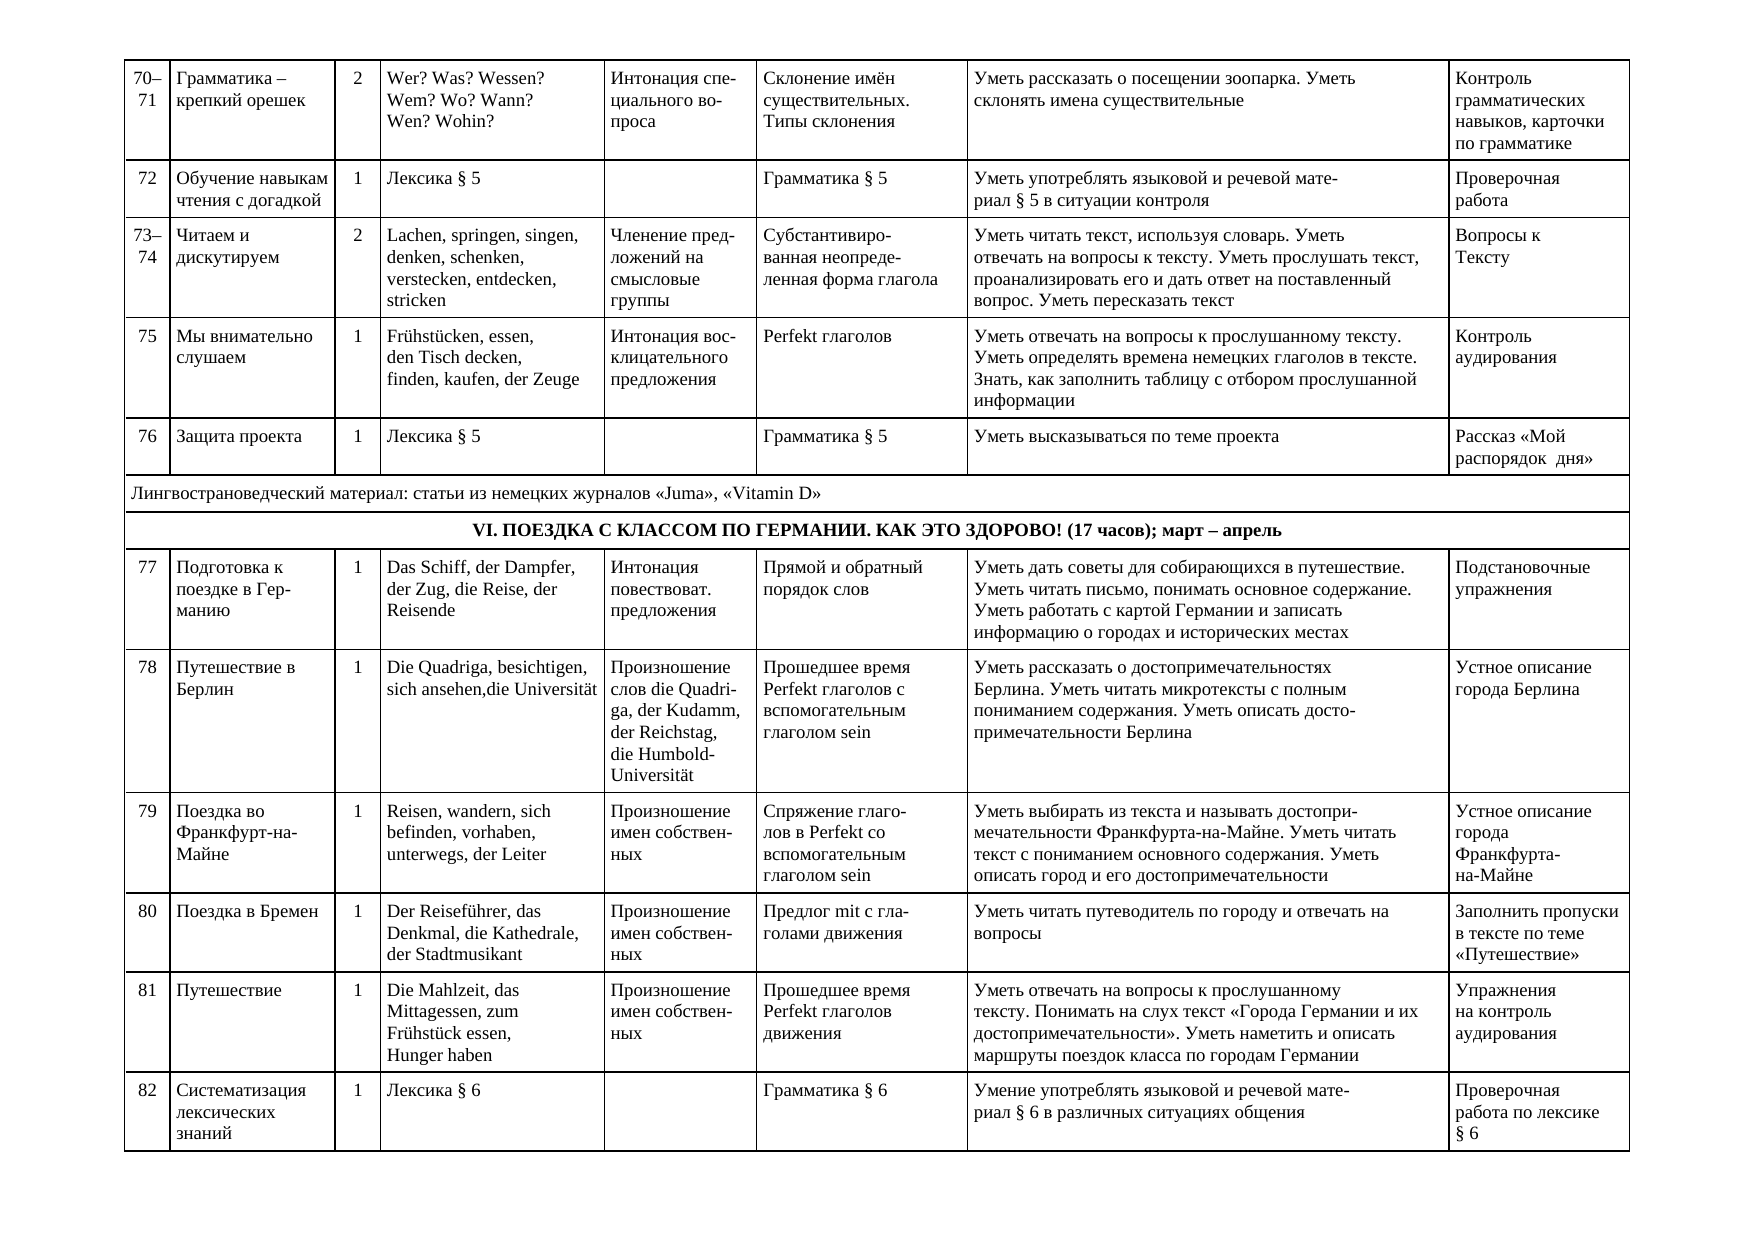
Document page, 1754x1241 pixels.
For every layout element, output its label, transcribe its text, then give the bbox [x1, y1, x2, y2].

table_cell [605, 419, 756, 474]
table_cell VI. Поездка с классом по Германии. Как это здорово! (17 часов); март – апрель [125, 512, 1629, 548]
table_cell Систематизация лексических знаний [171, 1073, 334, 1150]
table_cell Грамматика § 5 [757, 161, 967, 217]
table_cell 1 [336, 973, 380, 1071]
table_cell Интонация спе- циального во- проса [605, 61, 756, 159]
table_cell 2 [336, 218, 380, 317]
table_cell Грамматика § 6 [757, 1073, 967, 1150]
table_cell Проверочная работа [1450, 161, 1629, 217]
table_cell Защита проекта [171, 419, 334, 474]
table_cell 70– 71 [125, 61, 169, 159]
table_cell Путешествие [171, 973, 334, 1071]
table_cell Рассказ «Мой распорядок дня» [1450, 419, 1629, 474]
table_cell 1 [336, 550, 380, 648]
table_cell Lachen, springen, singen, denken, schenken, verstecken, entdecken, stricken [381, 218, 604, 317]
table_cell Уметь рассказать о достопримечательностях Берлина. Уметь читать микротексты с полным пониманием содержания. Уметь описать досто- примечательности Берлина [968, 650, 1448, 792]
table_cell Произношение слов die Quadri-ga, der Kudamm, der Reichstag, die Humbold- Universität [605, 650, 756, 792]
table_cell Уметь читать текст, используя словарь. Уметь отвечать на вопросы к тексту. Уметь прослушать текст, проанализировать его и дать ответ на поставленный вопрос. Уметь пересказать текст [968, 218, 1448, 317]
table_cell Читаем и дискутируем [171, 218, 334, 317]
table_cell Лингвострановедческий материал: статьи из немецких журналов «Juma», «Vitamin D» [125, 475, 1629, 511]
table_cell Die Mahlzeit, das Mittagessen, zum Frühstück essen, Hunger haben [381, 973, 604, 1071]
table_cell Лексика § 5 [381, 419, 604, 474]
table_cell Произношение имен собствен- ных [605, 793, 756, 892]
table_cell Прошедшее время Perfekt глаголов с вспомогательным глаголом sein [757, 650, 967, 792]
table_cell 1 [336, 318, 380, 417]
table_cell Членение пред- ложений на смысловые группы [605, 218, 756, 317]
table_cell Уметь дать советы для собирающихся в путешествие. Уметь читать письмо, понимать основное содержание. Уметь работать с картой Германии и записать информацию о городах и исторических местах [968, 550, 1448, 648]
table_cell Грамматика § 5 [757, 419, 967, 474]
table_cell 82 [125, 1072, 169, 1150]
table_cell Вопросы к Тексту [1450, 218, 1629, 317]
table_cell 79 [125, 793, 169, 892]
table_cell Мы внимательно слушаем [171, 318, 334, 417]
table_cell Подготовка к поездке в Гер- манию [171, 550, 334, 648]
table_cell Уметь высказываться по теме проекта [968, 419, 1448, 474]
table_cell Reisen, wandern, sich befinden, vorhaben, unterwegs, der Leiter [381, 793, 604, 892]
table_cell Упражнения на контроль аудирования [1450, 973, 1629, 1071]
table_cell 1 [336, 894, 380, 971]
table_cell Подстановочные упражнения [1450, 550, 1629, 648]
table_cell Интонация вос- клицательного предложения [605, 318, 756, 417]
table_cell Обучение навыкам чтения с догадкой [171, 161, 334, 217]
table_cell Предлог mit с гла- голами движения [757, 894, 967, 971]
table_cell Спряжение глаго- лов в Perfekt со вспомогательным глаголом sein [757, 793, 967, 892]
table_cell 80 [125, 893, 169, 971]
table_cell Frühstücken, essen, den Tisch decken, finden, kaufen, der Zeuge [381, 318, 604, 417]
table_cell Лексика § 6 [381, 1073, 604, 1150]
table_cell Лексика § 5 [381, 161, 604, 217]
table_cell 78 [125, 650, 169, 792]
table_cell Уметь отвечать на вопросы к прослушанному тексту. Уметь определять времена немецких глаголов в тексте. Знать, как заполнить таблицу с отбором прослушанной информации [968, 318, 1448, 417]
table_cell Контроль аудирования [1450, 318, 1629, 417]
table_cell Уметь отвечать на вопросы к прослушанному тексту. Понимать на слух текст «Города Германии и их достопримечательности». Уметь наметить и описать маршруты поездок класса по городам Германии [968, 973, 1448, 1071]
table_cell Проверочная работа по лексике § 6 [1450, 1073, 1629, 1150]
table_cell 72 [125, 160, 169, 217]
table_cell [605, 1073, 756, 1150]
table_cell 76 [125, 418, 169, 474]
table_cell Грамматика – крепкий орешек [171, 61, 334, 159]
table_cell Die Quadriga, besichtigen, sich ansehen,die Universität [381, 650, 604, 792]
table_cell Поездка в Бремен [171, 894, 334, 971]
table_cell 1 [336, 793, 380, 892]
table_cell Уметь читать путеводитель по городу и отвечать на вопросы [968, 894, 1448, 971]
table_cell Cубстантивиро- ванная неопреде- ленная форма глагола [757, 218, 967, 317]
table_cell Склонение имён существительных. Типы склонения [757, 61, 967, 159]
table_cell Заполнить пропуски в тексте по теме «Путешествие» [1450, 894, 1629, 971]
table_cell Das Schiff, der Dampfer, der Zug, die Reise, der Reisende [381, 550, 604, 648]
table_cell Контроль грамматических навыков, карточки по грамматике [1450, 61, 1629, 159]
table_cell 77 [125, 549, 169, 648]
table_cell [605, 161, 756, 217]
table_cell 75 [125, 318, 169, 417]
table_cell 1 [336, 419, 380, 474]
table_cell 1 [336, 161, 380, 217]
table_cell 1 [336, 650, 380, 792]
table_cell 81 [125, 972, 169, 1071]
table_cell Perfekt глаголов [757, 318, 967, 417]
table_cell 73– 74 [125, 218, 169, 317]
table_cell 1 [336, 1073, 380, 1150]
table_cell Произношение имен собствен- ных [605, 973, 756, 1071]
table_cell Интонация повествоват. предложения [605, 550, 756, 648]
table_cell Устное описание города Франкфурта- на-Майне [1450, 793, 1629, 892]
table_cell Устное описание города Берлина [1450, 650, 1629, 792]
table_cell Путешествие в Берлин [171, 650, 334, 792]
table_cell Уметь рассказать о посещении зоопарка. Уметь склонять имена существительные [968, 61, 1448, 159]
table_cell Произношение имен собствен- ных [605, 894, 756, 971]
table_cell Уметь выбирать из текста и называть достопри- мечательности Франкфурта-на-Майне. Уметь читать текст с пониманием основного содержания. Уметь описать город и его достопримечательности [968, 793, 1448, 892]
table_cell 2 [336, 61, 380, 159]
table_cell Wer? Was? Wessen? Wem? Wo? Wann? Wen? Wohin? [381, 61, 604, 159]
table_cell Умение употреблять языковой и речевой мате- риал § 6 в различных ситуациях общения [968, 1073, 1448, 1150]
table_cell Уметь употреблять языковой и речевой мате- риал § 5 в ситуации контроля [968, 161, 1448, 217]
table_cell Поездка во Франкфурт-на- Майне [171, 793, 334, 892]
table_cell Прошедшее время Perfekt глаголов движения [757, 973, 967, 1071]
table_cell Прямой и обратный порядок слов [757, 550, 967, 648]
table_cell Der Reiseführer, das Denkmal, die Kathedrale, der Stadtmusikant [381, 894, 604, 971]
